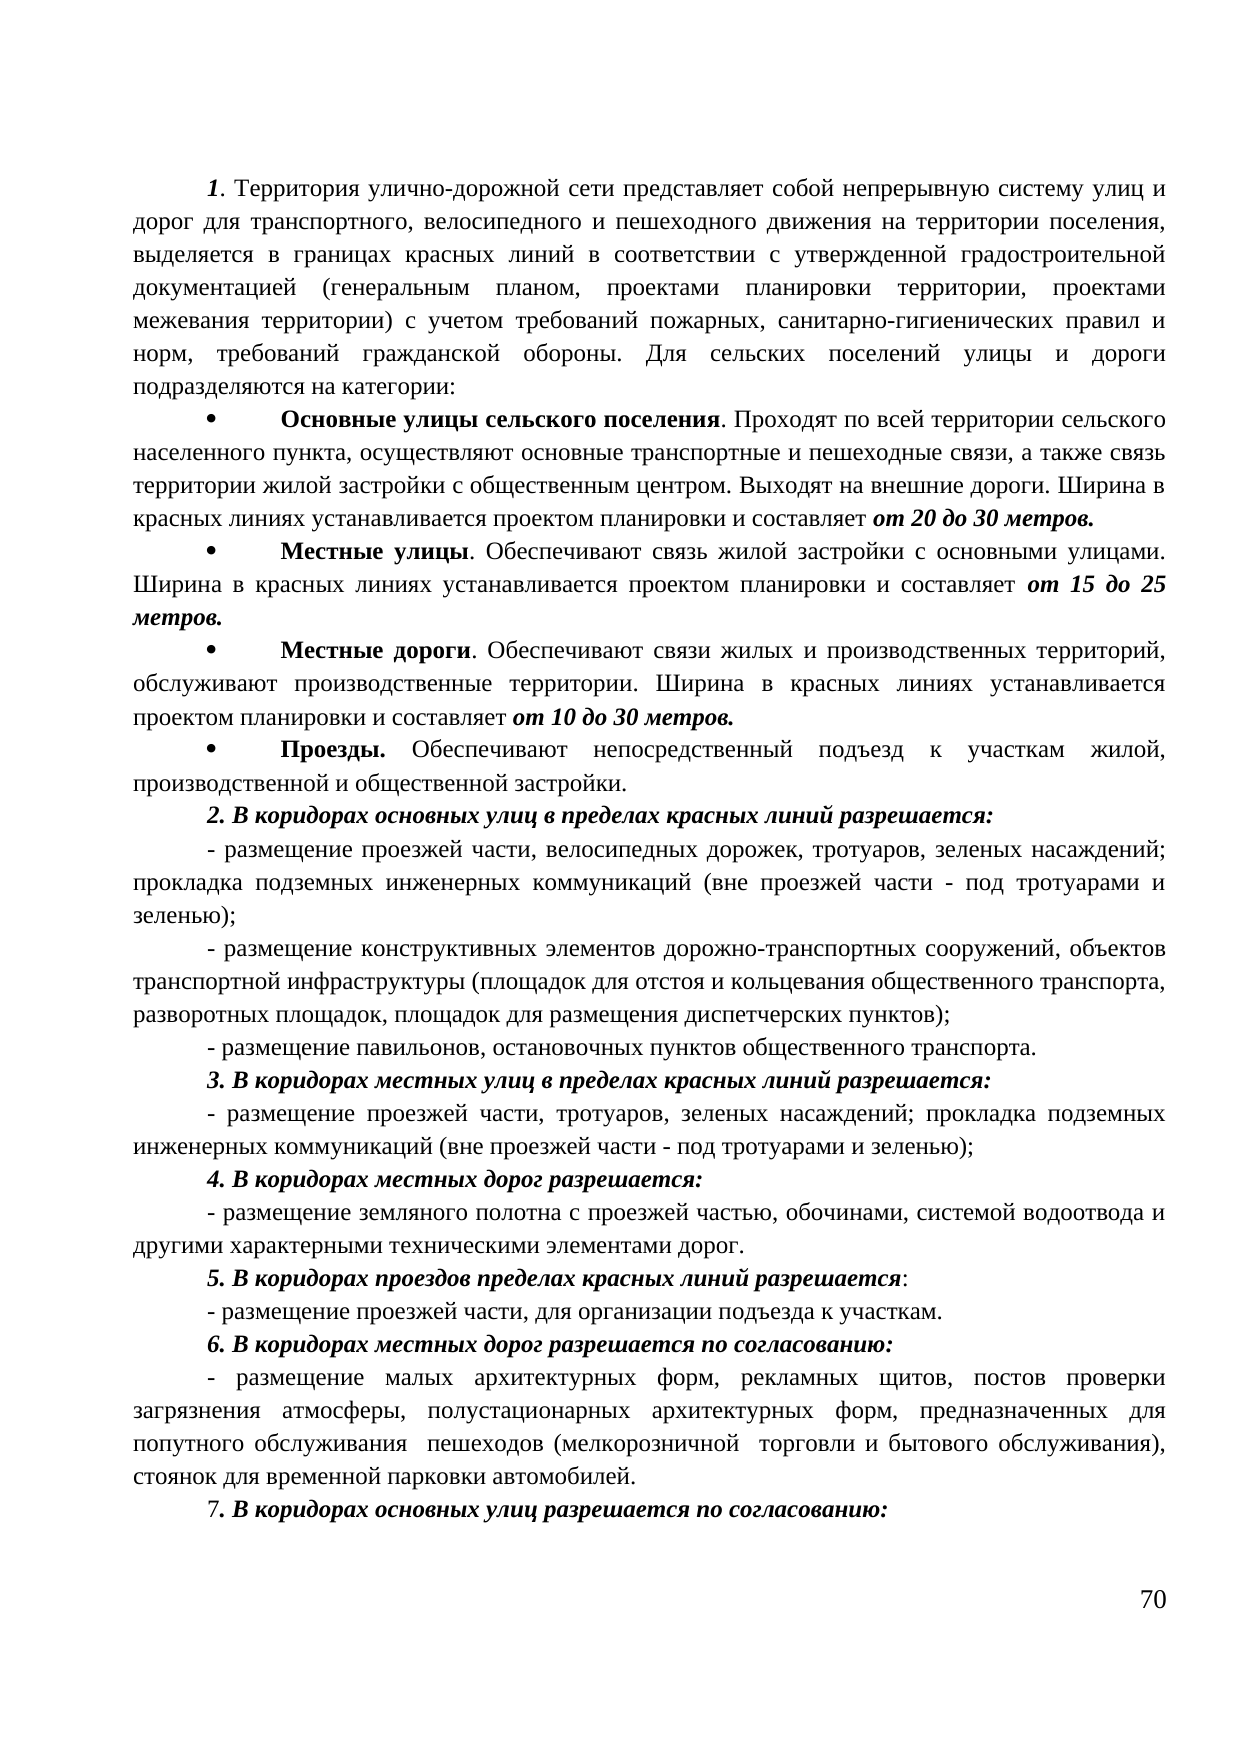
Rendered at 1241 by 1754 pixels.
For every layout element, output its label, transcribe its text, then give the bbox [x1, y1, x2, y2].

text 7. В коридорах основных улиц разрешается по согласованию: [133, 1494, 1167, 1523]
text - размещение земляного полотна с проезжей частью, обочинами, системой водоотвода и другими характерными техническими элементами дорог. [133, 1197, 1167, 1259]
text - размещение конструктивных элементов дорожно-транспортных сооружений, объектов транспортной инфраструктуры (площадок для отстоя и кольцевания общественного транспорта, разворотных площадок, площадок для размещения диспетчерских пунктов); [133, 933, 1167, 1027]
text 1. Территория улично-дорожной сети представляет собой непрерывную систему улиц и дорог для транспортного, велосипедного и пешеходного движения на территории поселения, выделяется в границах красных линий в соответствии с утвержденной градостроительной документацией (генеральным планом, проектами планировки территории, проектами межевания территории) с учетом требований пожарных, санитарно-гигиенических правил и норм, требований гражданской обороны. Для сельских поселений улицы и дороги подразделяются на категории: [133, 173, 1167, 400]
text - размещение проезжей части, велосипедных дорожек, тротуаров, зеленых насаждений; прокладка подземных инженерных коммуникаций (вне проезжей части - под тротуарами и зеленью); [133, 834, 1167, 928]
list Местные улицы. Обеспечивают связь жилой застройки с основными улицами. Ширина в красных линиях устанавливается проектом планировки и составляет от 15 до 25 метров. [133, 536, 1167, 631]
text 5. В коридорах проездов пределах красных линий разрешается: [133, 1263, 1167, 1292]
text - размещение проезжей части, для организации подъезда к участкам. [133, 1296, 1167, 1325]
text - размещение павильонов, остановочных пунктов общественного транспорта. [133, 1032, 1167, 1061]
text 6. В коридорах местных дорог разрешается по согласованию: [133, 1329, 1167, 1358]
text 3. В коридорах местных улиц в пределах красных линий разрешается: [133, 1065, 1167, 1093]
list Проезды. Обеспечивают непосредственный подъезд к участкам жилой, производственной и общественной застройки. [133, 734, 1167, 796]
text - размещение проезжей части, тротуаров, зеленых насаждений; прокладка подземных инженерных коммуникаций (вне проезжей части - под тротуарами и зеленью); [133, 1098, 1167, 1159]
text 4. В коридорах местных дорог разрешается: [133, 1164, 1167, 1193]
list Основные улицы сельского поселения. Проходят по всей территории сельского населенного пункта, осуществляют основные транспортные и пешеходные связи, а также связь территории жилой застройки с общественным центром. Выходят на внешние дороги. Ширина в красных линиях устанавливается проектом планировки и составляет от 20 до 30 метров. [133, 404, 1167, 532]
list Местные дороги. Обеспечивают связи жилых и производственных территорий, обслуживают производственные территории. Ширина в красных линиях устанавливается проектом планировки и составляет от 10 до 30 метров. [133, 636, 1167, 730]
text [133, 1362, 1167, 1490]
text 2. В коридорах основных улиц в пределах красных линий разрешается: [133, 801, 1167, 829]
